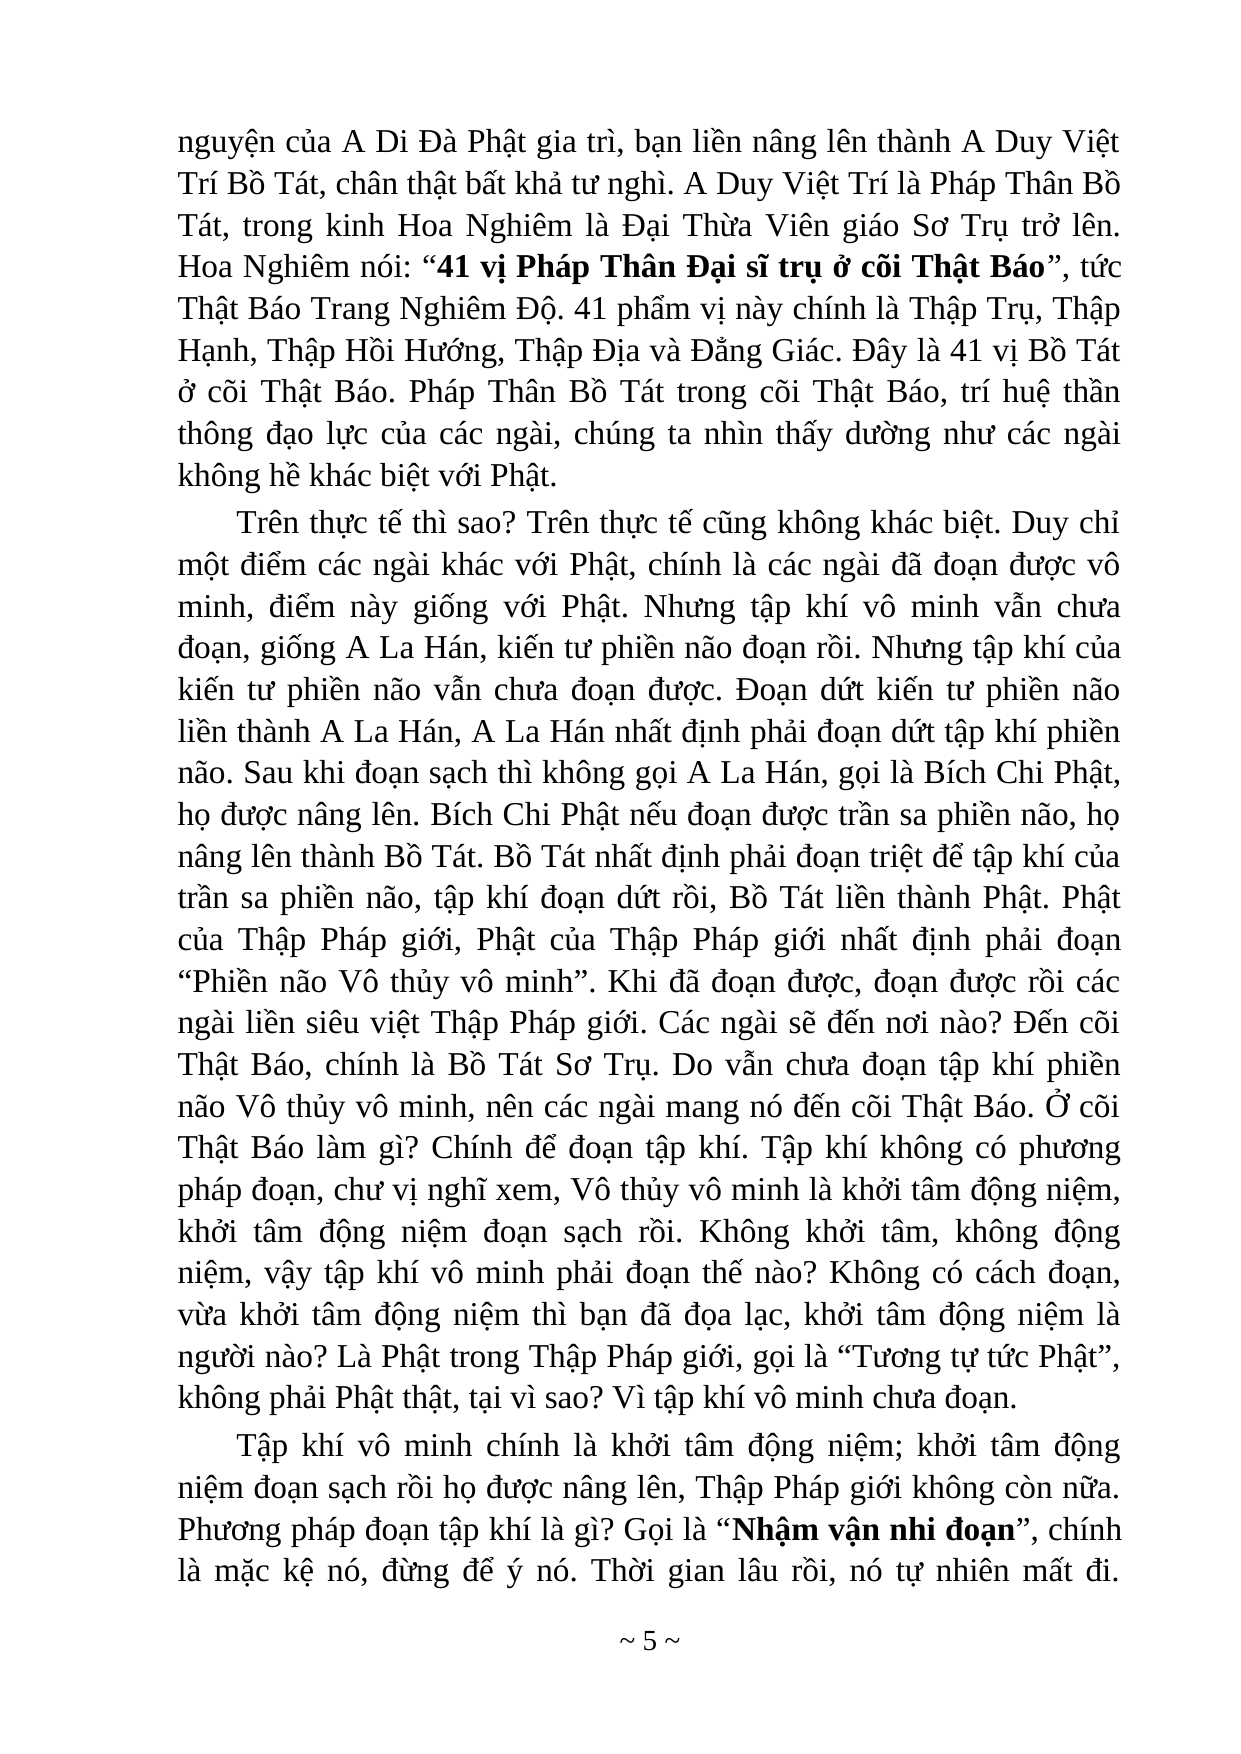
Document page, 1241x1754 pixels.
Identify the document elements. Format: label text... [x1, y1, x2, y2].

text Trên thực tế thì sao? Trên thực tế cũng không khác biệt. Duy chỉ một điểm các ngài khác với Phật, chính là các ngài đã đoạn được vô minh, điểm này giống với Phật. Nhưng tập khí vô minh vẫn chưa đoạn, giống A La Hán, kiến tư phiền não đoạn rồi. Nhưng tập khí của kiến tư phiền não vẫn chưa đoạn được. Đoạn dứt kiến tư phiền não liền thành A La Hán, A La Hán nhất định phải đoạn dứt tập khí phiền não. Sau khi đoạn sạch thì không gọi A La Hán, gọi là Bích Chi Phật, họ được nâng lên. Bích Chi Phật nếu đoạn được trần sa phiền não, họ nâng lên thành Bồ Tát. Bồ Tát nhất định phải đoạn triệt để tập khí của trần sa phiền não, tập khí đoạn dứt rồi, Bồ Tát liền thành Phật. Phật của Thập Pháp giới, Phật của Thập Pháp giới nhất định phải đoạn “Phiền não Vô thủy vô minh”. Khi đã đoạn được, đoạn được rồi các ngài liền siêu việt Thập Pháp giới. Các ngài sẽ đến nơi nào? Đến cõi Thật Báo, chính là Bồ Tát Sơ Trụ. Do vẫn chưa đoạn tập khí phiền não Vô thủy vô minh, nên các ngài mang nó đến cõi Thật Báo. Ở cõi Thật Báo làm gì? Chính để đoạn tập khí. Tập khí không có phương pháp đoạn, chư vị nghĩ xem, Vô thủy vô minh là khởi tâm động niệm, khởi tâm động niệm đoạn sạch rồi. Không khởi tâm, không động niệm, vậy tập khí vô minh phải đoạn thế nào? Không có cách đoạn, vừa khởi tâm động niệm thì bạn đã đọa lạc, khởi tâm động niệm là người nào? Là Phật trong Thập Pháp giới, gọi là “Tương tự tức Phật”, không phải Phật thật, tại vì sao? Vì tập khí vô minh chưa đoạn. [177, 499, 1122, 1416]
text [177, 118, 1122, 493]
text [177, 1422, 1122, 1589]
